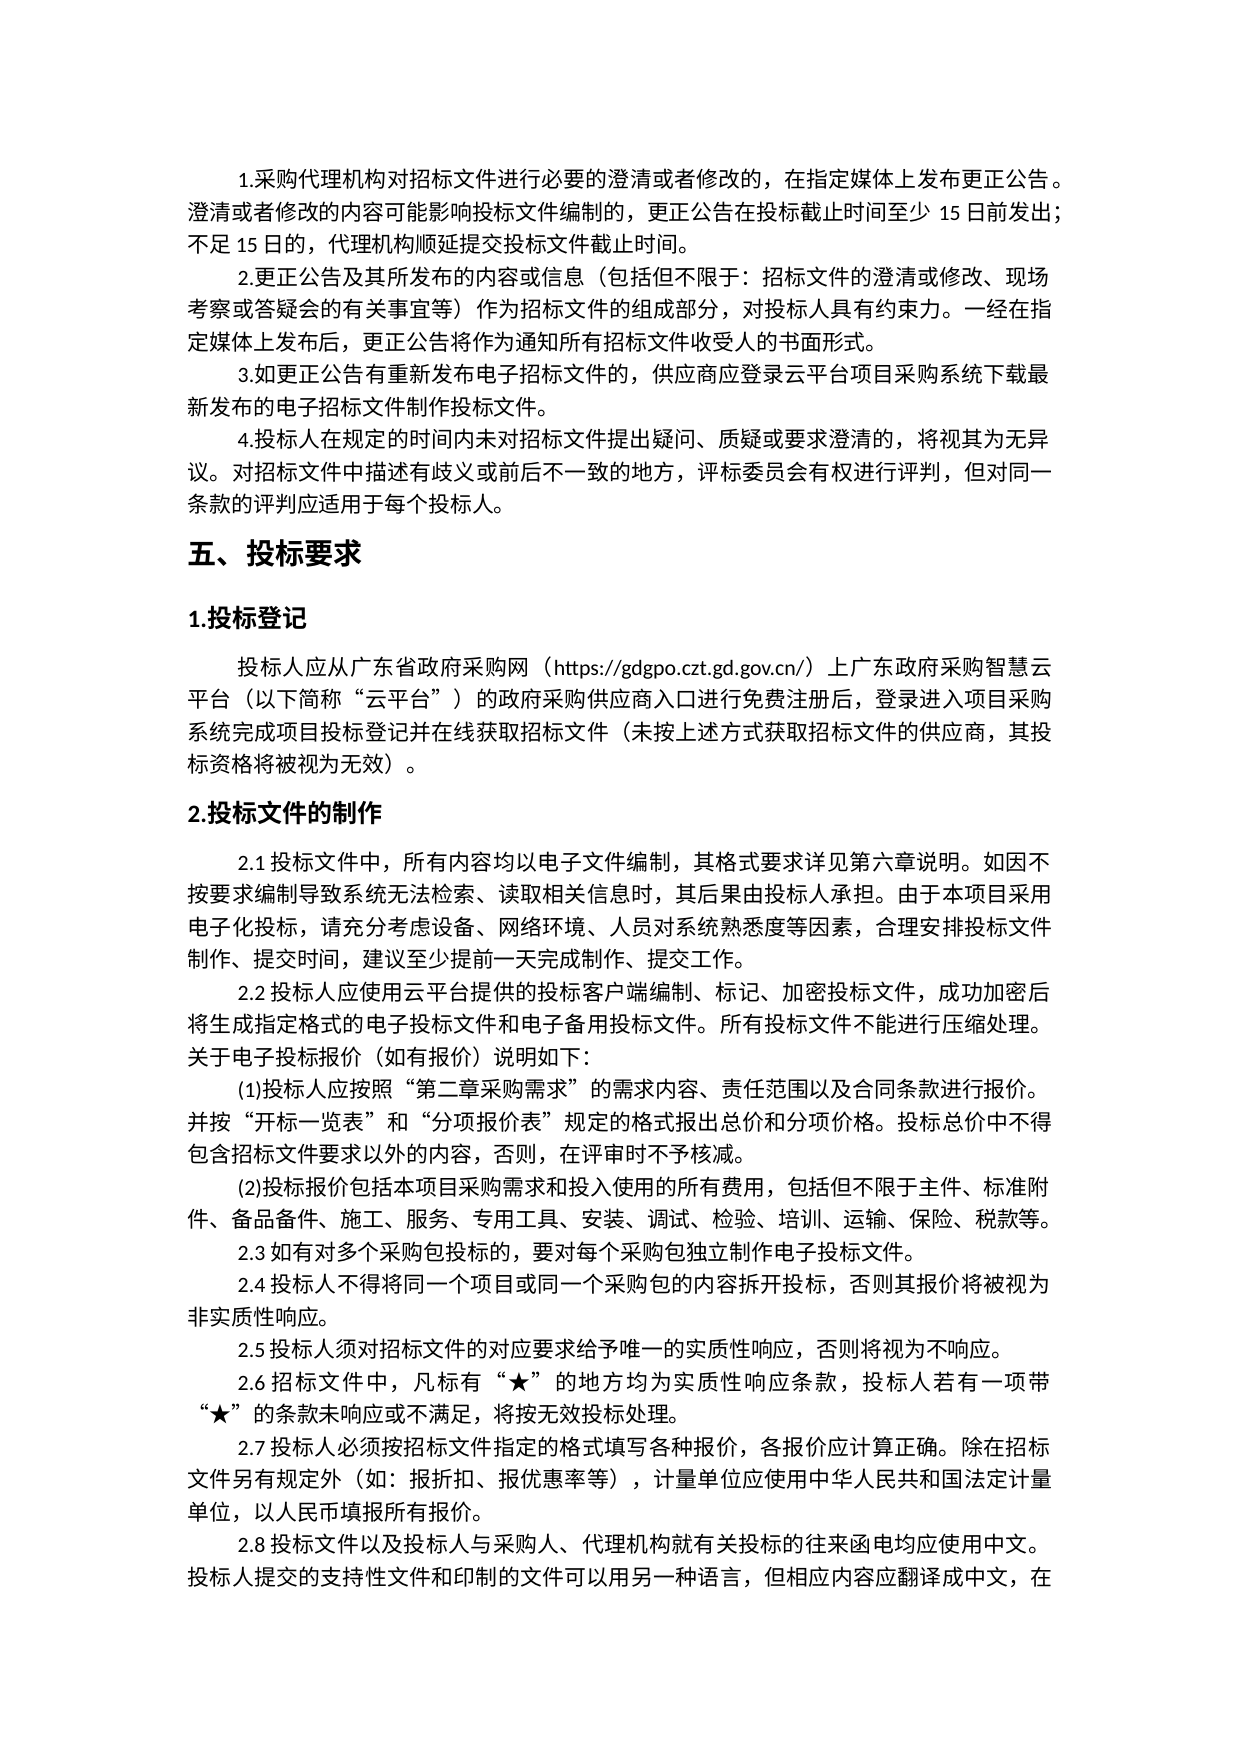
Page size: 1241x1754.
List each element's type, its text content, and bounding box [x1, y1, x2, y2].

text 4.投标人在规定的时间内未对招标文件提出疑问、质疑或要求澄清的，将视其为无异议。对招标文件中描述有歧义或前后不一致的地方，评标委员会有权进行评判，但对同一条款的评判应适用于每个投标人。 [187, 422, 1053, 519]
text 1.投标登记 [187, 584, 1053, 649]
text 2.3 如有对多个采购包投标的，要对每个采购包独立制作电子投标文件。 [187, 1234, 1053, 1267]
text (2)投标报价包括本项目采购需求和投入使用的所有费用，包括但不限于主件、标准附件、备品备件、施工、服务、专用工具、安装、调试、检验、培训、运输、保险、税款等。 [187, 1169, 1053, 1234]
text 2.5投标人须对招标文件的对应要求给予唯一的实质性响应，否则将视为不响应。 [187, 1332, 1053, 1364]
text 2.4投标人不得将同一个项目或同一个采购包的内容拆开投标，否则其报价将被视为非实质性响应。 [187, 1267, 1053, 1332]
text 投标人应从广东省政府采购网（https://gdgpo.czt.gd.gov.cn/）上广东政府采购智慧云平台（以下简称“云平台”）的政府采购供应商入口进行免费注册后，登录进入项目采购系统完成项目投标登记并在线获取招标文件（未按上述方式获取招标文件的供应商，其投标资格将被视为无效）。 [187, 649, 1053, 779]
text 2.更正公告及其所发布的内容或信息（包括但不限于：招标文件的澄清或修改、现场考察或答疑会的有关事宜等）作为招标文件的组成部分，对投标人具有约束力。一经在指定媒体上发布后，更正公告将作为通知所有招标文件收受人的书面形式。 [187, 259, 1053, 357]
text (1)投标人应按照“第二章采购需求”的需求内容、责任范围以及合同条款进行报价。并按“开标一览表”和“分项报价表”规定的格式报出总价和分项价格。投标总价中不得包含招标文件要求以外的内容，否则，在评审时不予核减。 [187, 1072, 1053, 1169]
text 2.投标文件的制作 [187, 779, 1053, 844]
text 五、投标要求 [187, 519, 1053, 584]
text 3.如更正公告有重新发布电子招标文件的，供应商应登录云平台项目采购系统下载最新发布的电子招标文件制作投标文件。 [187, 357, 1053, 422]
text 1.采购代理机构对招标文件进行必要的澄清或者修改的，在指定媒体上发布更正公告。澄清或者修改的内容可能影响投标文件编制的，更正公告在投标截止时间至少15日前发出；不足15日的，代理机构顺延提交投标文件截止时间。 [187, 162, 1053, 259]
text 2.7投标人必须按招标文件指定的格式填写各种报价，各报价应计算正确。除在招标文件另有规定外（如：报折扣、报优惠率等），计量单位应使用中华人民共和国法定计量单位，以人民币填报所有报价。 [187, 1429, 1053, 1527]
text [187, 1527, 1053, 1592]
text 2.2投标人应使用云平台提供的投标客户端编制、标记、加密投标文件，成功加密后将生成指定格式的电子投标文件和电子备用投标文件。所有投标文件不能进行压缩处理。关于电子投标报价（如有报价）说明如下： [187, 974, 1053, 1072]
text 2.1投标文件中，所有内容均以电子文件编制，其格式要求详见第六章说明。如因不按要求编制导致系统无法检索、读取相关信息时，其后果由投标人承担。由于本项目采用电子化投标，请充分考虑设备、网络环境、人员对系统熟悉度等因素，合理安排投标文件制作、提交时间，建议至少提前一天完成制作、提交工作。 [187, 844, 1053, 974]
text 2.6招标文件中，凡标有“★”的地方均为实质性响应条款，投标人若有一项带“★”的条款未响应或不满足，将按无效投标处理。 [187, 1364, 1053, 1429]
